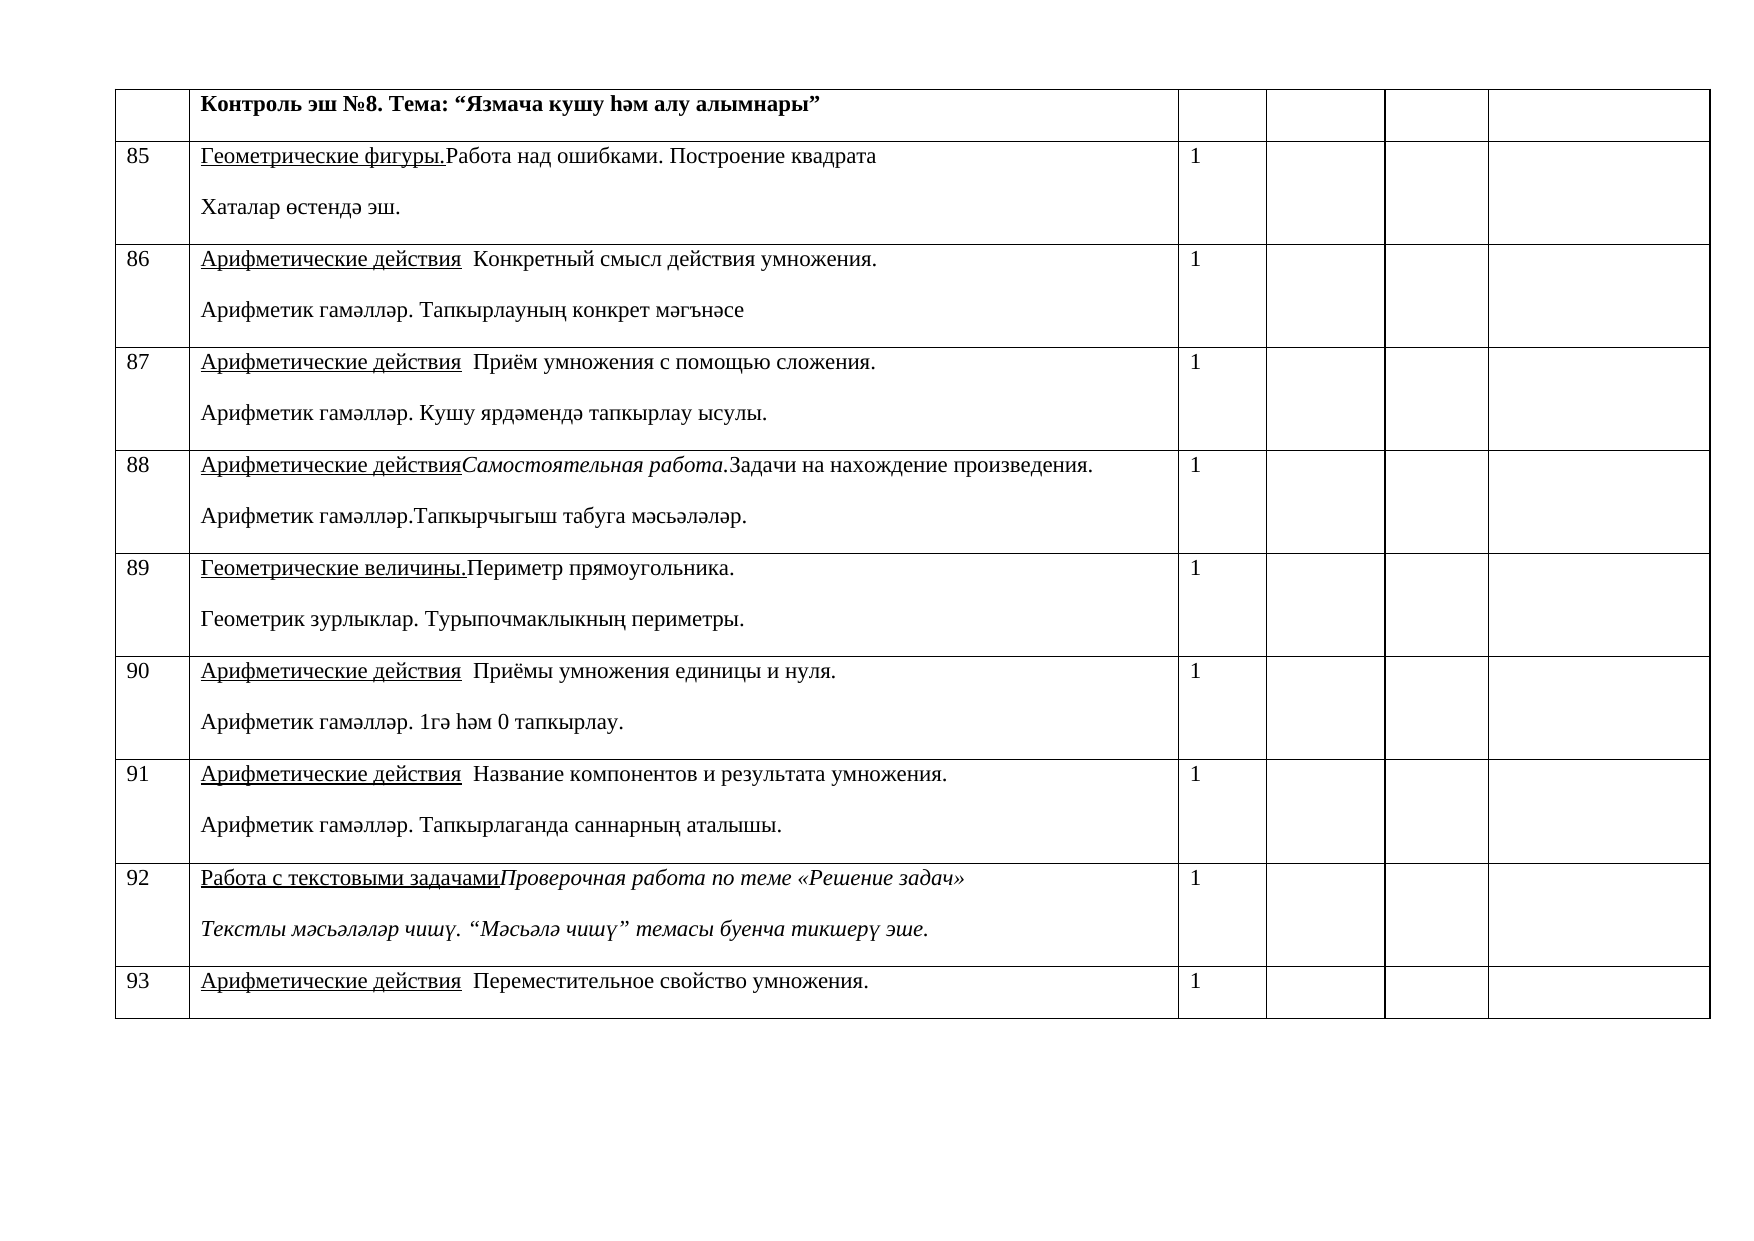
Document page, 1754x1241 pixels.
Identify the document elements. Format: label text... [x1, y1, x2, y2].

table_cell [1489, 90, 1709, 141]
table_cell [1386, 967, 1488, 1018]
table_cell Арифметические действия Название компонентов и результата умножения. Арифметик гамәлләр. Тапкырлаганда саннарның аталышы. [190, 760, 1178, 862]
table_cell [1386, 864, 1488, 966]
table_cell 1 [1179, 451, 1266, 553]
table_cell 87 [116, 348, 189, 450]
table_cell Арифметические действия Приём умножения с помощью сложения. Арифметик гамәлләр. Кушу ярдәмендә тапкырлау ысулы. [190, 348, 1178, 450]
table_cell [1489, 657, 1709, 759]
table_cell [1386, 657, 1488, 759]
table_cell 1 [1179, 554, 1266, 656]
table_cell [1267, 451, 1384, 553]
table_cell 1 [1179, 90, 1266, 141]
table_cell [190, 90, 1178, 141]
table_cell [1267, 142, 1384, 244]
table_cell Геометрические величины.Периметр прямоугольника. Геометрик зурлыклар. Турыпочмаклыкның периметры. [190, 554, 1178, 656]
table_cell [1386, 142, 1488, 244]
table_cell Арифметические действия Приёмы умножения единицы и нуля. Арифметик гамәлләр. 1гә һәм 0 тапкырлау. [190, 657, 1178, 759]
table_cell [1489, 554, 1709, 656]
table_cell 84 [116, 90, 189, 141]
table_cell [1489, 245, 1709, 347]
table_cell 1 [1179, 245, 1266, 347]
table_cell 1 [1179, 348, 1266, 450]
table_cell Геометрические фигуры.Работа над ошибками. Построение квадрата Хаталар өстендә эш. [190, 142, 1178, 244]
table_cell 85 [116, 142, 189, 244]
table_cell [1386, 245, 1488, 347]
table_cell [1386, 451, 1488, 553]
table_cell 92 [116, 864, 189, 966]
table_cell 89 [116, 554, 189, 656]
table_cell 90 [116, 657, 189, 759]
table_cell 1 [1179, 864, 1266, 966]
table_cell 1 [1179, 967, 1266, 1018]
table_cell 86 [116, 245, 189, 347]
table_cell [1386, 554, 1488, 656]
table_cell Арифметические действияСамостоятельная работа.Задачи на нахождение произведения. Арифметик гамәлләр.Тапкырчыгыш табуга мәсьәләләр. [190, 451, 1178, 553]
table_cell 88 [116, 451, 189, 553]
table_cell [1489, 967, 1709, 1018]
table_cell [1267, 760, 1384, 862]
table_cell [1267, 245, 1384, 347]
table_cell [1489, 451, 1709, 553]
table_cell Арифметические действия Конкретный смысл действия умножения. Арифметик гамәлләр. Тапкырлауның конкрет мәгънәсе [190, 245, 1178, 347]
table_cell 1 [1179, 657, 1266, 759]
table_cell [1489, 142, 1709, 244]
table_cell [1489, 760, 1709, 862]
table_cell [1267, 554, 1384, 656]
table_cell [1267, 864, 1384, 966]
table_cell [1267, 657, 1384, 759]
table_cell Работа с текстовыми задачамиПроверочная работа по теме «Решение задач» Текстлы мәсьәләләр чишү. “Мәсьәлә чишү” темасы буенча тикшерү эше. [190, 864, 1178, 966]
table_cell [1267, 348, 1384, 450]
table_cell 1 [1179, 760, 1266, 862]
table_cell [1267, 967, 1384, 1018]
table_cell 93 [116, 967, 189, 1018]
table_cell 1 [1179, 142, 1266, 244]
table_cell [190, 967, 1178, 1018]
table_cell [1386, 90, 1488, 141]
table_cell [1386, 760, 1488, 862]
table_cell 91 [116, 760, 189, 862]
table_cell [1267, 90, 1384, 141]
table_cell [1386, 348, 1488, 450]
table_cell [1489, 864, 1709, 966]
table_cell [1489, 348, 1709, 450]
